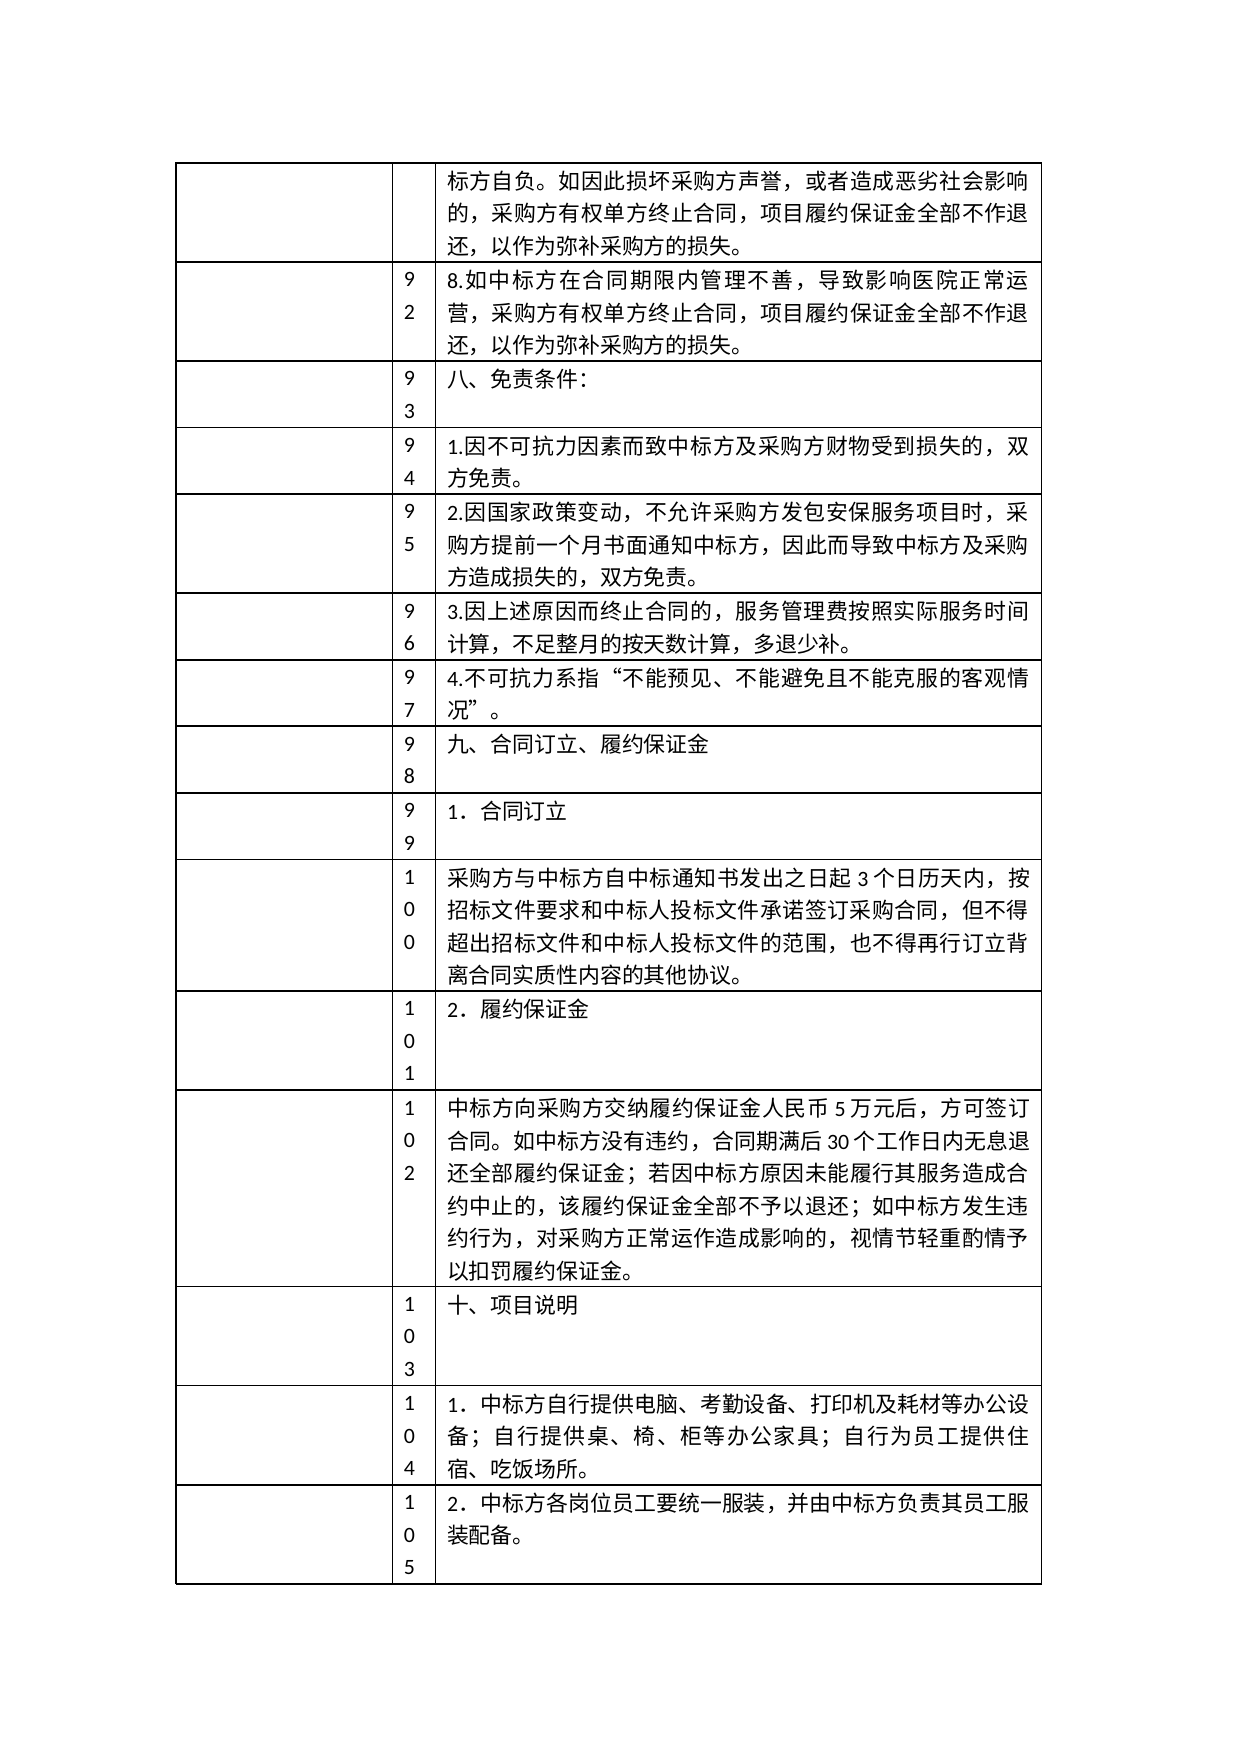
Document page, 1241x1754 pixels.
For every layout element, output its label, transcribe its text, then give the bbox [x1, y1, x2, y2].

table_cell [177, 263, 392, 360]
table_cell [177, 1091, 392, 1286]
table_cell 十、项目说明 [436, 1287, 1041, 1385]
table_cell [177, 661, 392, 725]
table_cell [177, 1486, 392, 1583]
table_cell ★ [177, 164, 392, 261]
table_cell 105 [393, 1486, 435, 1583]
table_cell [177, 362, 392, 427]
table_cell 101 [393, 992, 435, 1089]
table_cell 96 [393, 594, 435, 659]
table_cell 103 [393, 1287, 435, 1385]
table_cell [177, 428, 392, 493]
table_cell 2.因国家政策变动，不允许采购方发包安保服务项目时，采购方提前一个月书面通知中标方，因此而导致中标方及采购方造成损失的，双方免责。 [436, 495, 1041, 592]
table_cell 102 [393, 1091, 435, 1286]
table_cell 104 [393, 1386, 435, 1484]
table_cell 3.因上述原因而终止合同的，服务管理费按照实际服务时间计算，不足整月的按天数计算，多退少补。 [436, 594, 1041, 659]
table_cell [177, 495, 392, 592]
table_cell 1.因不可抗力因素而致中标方及采购方财物受到损失的，双方免责。 [436, 428, 1041, 493]
table_cell 93 [393, 362, 435, 427]
table_cell 八、免责条件： [436, 362, 1041, 427]
table_cell 95 [393, 495, 435, 592]
table_cell 91 [393, 164, 435, 261]
table_cell 2．中标方各岗位员工要统一服装，并由中标方负责其员工服装配备。 [436, 1486, 1041, 1583]
table_cell 8.如中标方在合同期限内管理不善，导致影响医院正常运营，采购方有权单方终止合同，项目履约保证金全部不作退还，以作为弥补采购方的损失。 [436, 263, 1041, 360]
table_cell [177, 860, 392, 990]
table_cell [177, 727, 392, 792]
table_cell [177, 992, 392, 1089]
table_cell 2．履约保证金 [436, 992, 1041, 1089]
table_cell 1．中标方自行提供电脑、考勤设备、打印机及耗材等办公设备；自行提供桌、椅、柜等办公家具；自行为员工提供住宿、吃饭场所。 [436, 1386, 1041, 1484]
table_cell 中标方向采购方交纳履约保证金人民币5万元后，方可签订合同。如中标方没有违约，合同期满后30个工作日内无息退还全部履约保证金；若因中标方原因未能履行其服务造成合约中止的，该履约保证金全部不予以退还；如中标方发生违约行为，对采购方正常运作造成影响的，视情节轻重酌情予以扣罚履约保证金。 [436, 1091, 1041, 1286]
table_cell 99 [393, 794, 435, 858]
table_cell 100 [393, 860, 435, 990]
table_cell 4.不可抗力系指“不能预见、不能避免且不能克服的客观情况”。 [436, 661, 1041, 725]
table_cell [177, 1386, 392, 1484]
table_cell 1．合同订立 [436, 794, 1041, 858]
table_cell 采购方与中标方自中标通知书发出之日起3个日历天内，按招标文件要求和中标人投标文件承诺签订采购合同，但不得超出招标文件和中标人投标文件的范围，也不得再行订立背离合同实质性内容的其他协议。 [436, 860, 1041, 990]
table_cell [177, 794, 392, 858]
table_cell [436, 164, 1041, 261]
table_cell 94 [393, 428, 435, 493]
table_cell 97 [393, 661, 435, 725]
table_cell 九、合同订立、履约保证金 [436, 727, 1041, 792]
table_cell [177, 594, 392, 659]
table_cell 98 [393, 727, 435, 792]
table_cell [177, 1287, 392, 1385]
table_cell 92 [393, 263, 435, 360]
